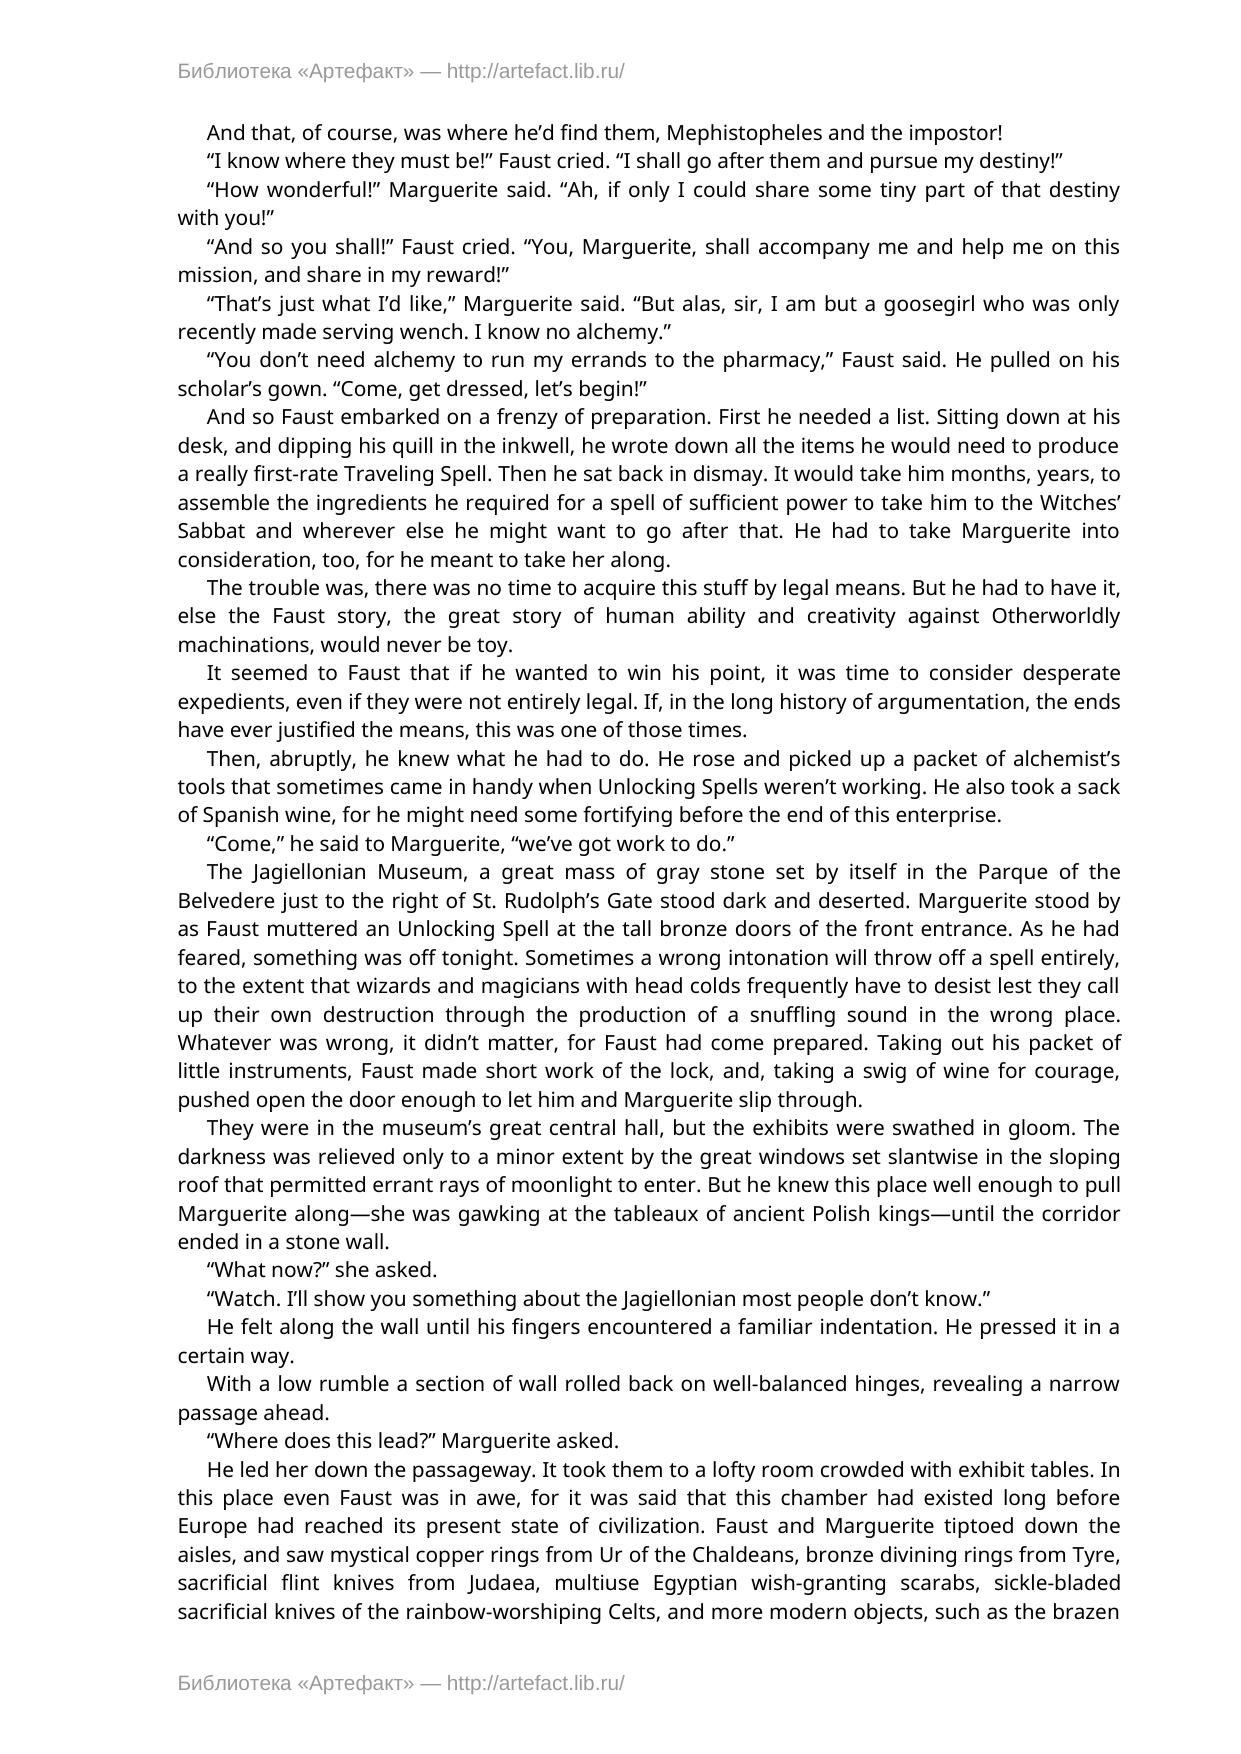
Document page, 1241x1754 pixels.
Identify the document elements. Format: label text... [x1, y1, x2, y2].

text “Watch. I’ll show you something about the Jagiellonian most people don’t know.” [177, 1284, 1122, 1312]
text And that, of course, was where he’d find them, Mephistopheles and the impostor! [177, 118, 1122, 147]
text “What now?” she asked. [177, 1256, 1122, 1284]
text With a low rumble a section of wall rolled back on well-balanced hinges, revealing a narrow passage ahead. [177, 1369, 1122, 1426]
text “How wonderful!” Marguerite said. “Ah, if only I could share some tiny part of that destiny with you!” [177, 175, 1122, 232]
text “That’s just what I’d like,” Marguerite said. “But alas, sir, I am but a goosegirl who was only recently made serving wench. I know no alchemy.” [177, 289, 1122, 346]
text The trouble was, there was no time to acquire this stuff by legal means. But he had to have it, else the Faust story, the great story of human ability and creativity against Otherworldly machinations, would never be toy. [177, 573, 1122, 658]
text “You don’t need alchemy to run my errands to the pharmacy,” Faust said. He pulled on his scholar’s gown. “Come, get dressed, let’s begin!” [177, 346, 1122, 402]
text “I know where they must be!” Faust cried. “I shall go after them and pursue my destiny!” [177, 147, 1122, 175]
text And so Faust embarked on a frenzy of preparation. First he needed a list. Sitting down at his desk, and dipping his quill in the inkwell, he wrote down all the items he would need to produce a really first-rate Traveling Spell. Then he sat back in dismay. It would take him months, years, to assemble the ingredients he required for a spell of sufficient power to take him to the Witches’ Sabbat and wherever else he might want to go after that. He had to take Marguerite into consideration, too, for he meant to take her along. [177, 402, 1122, 573]
text The Jagiellonian Museum, a great mass of gray stone set by itself in the Parque of the Belvedere just to the right of St. Rudolph’s Gate stood dark and deserted. Marguerite stood by as Faust muttered an Unlocking Spell at the tall bronze doors of the front entrance. As he had feared, something was off tonight. Sometimes a wrong intonation will throw off a spell entirely, to the extent that wizards and magicians with head colds frequently have to desist lest they call up their own destruction through the production of a snuffling sound in the wrong place. Whatever was wrong, it didn’t matter, for Faust had come prepared. Taking out his packet of little instruments, Faust made short work of the lock, and, taking a swig of wine for courage, pushed open the door enough to let him and Marguerite slip through. [177, 857, 1122, 1113]
text Then, abruptly, he knew what he had to do. He rose and picked up a packet of alchemist’s tools that sometimes came in handy when Unlocking Spells weren’t working. He also took a sack of Spanish wine, for he might need some fortifying before the end of this enterprise. [177, 744, 1122, 829]
text “And so you shall!” Faust cried. “You, Marguerite, shall accompany me and help me on this mission, and share in my reward!” [177, 232, 1122, 289]
text “Where does this lead?” Marguerite asked. [177, 1426, 1122, 1455]
text “Come,” he said to Marguerite, “we’ve got work to do.” [177, 829, 1122, 857]
text It seemed to Faust that if he wanted to win his point, it was time to consider desperate expedients, even if they were not entirely legal. If, in the long history of argumentation, the ends have ever justified the means, this was one of those times. [177, 658, 1122, 744]
text He felt along the wall until his fingers encountered a familiar indentation. He pressed it in a certain way. [177, 1312, 1122, 1369]
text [177, 1455, 1122, 1625]
text They were in the museum’s great central hall, but the exhibits were swathed in gloom. The darkness was relieved only to a minor extent by the great windows set slantwise in the sloping roof that permitted errant rays of moonlight to enter. But he knew this place well enough to pull Marguerite along—she was gawking at the tableaux of ancient Polish kings—until the corridor ended in a stone wall. [177, 1113, 1122, 1256]
